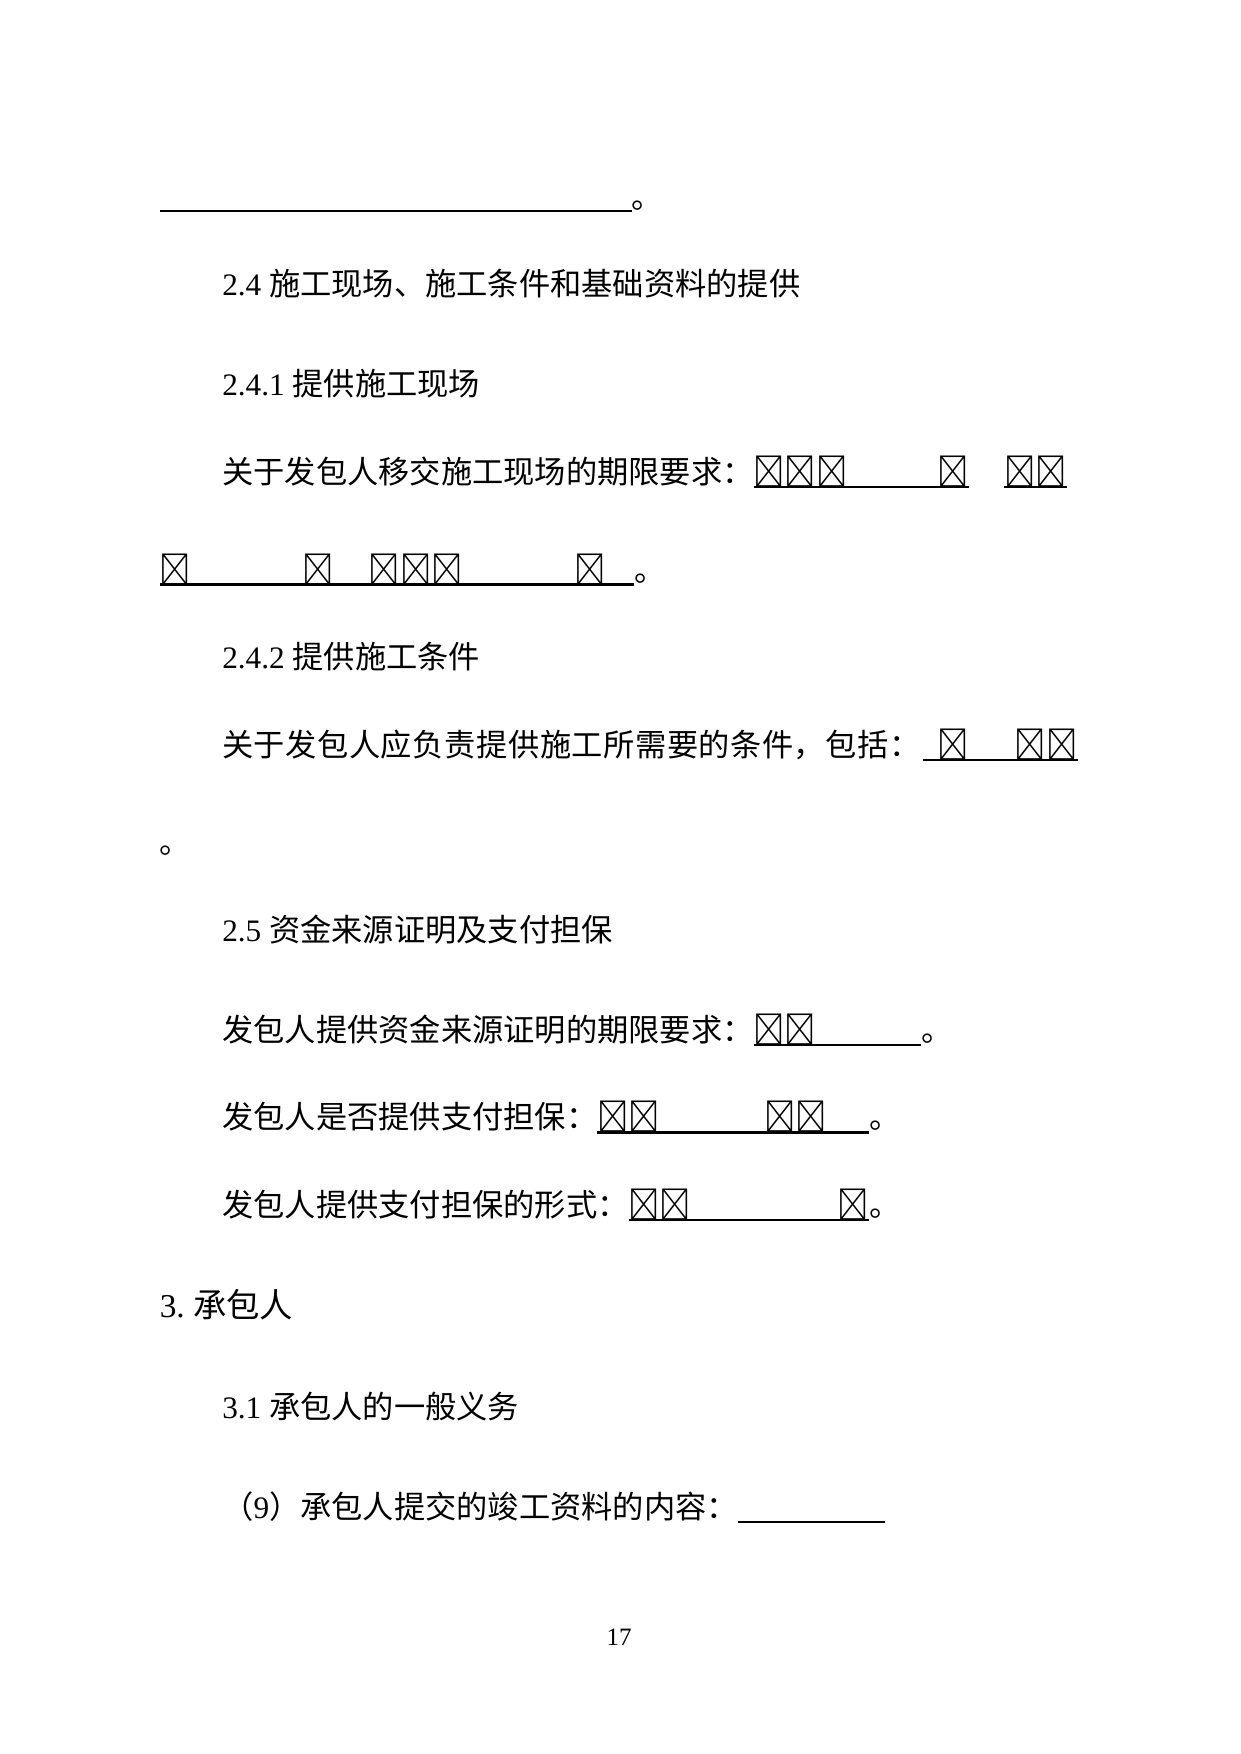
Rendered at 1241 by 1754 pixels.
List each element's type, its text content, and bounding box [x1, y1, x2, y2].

text （9）承包人提交的竣工资料的内容： [159, 1472, 1078, 1537]
text 2.4 施工现场、施工条件和基础资料的提供 [159, 249, 1078, 314]
subtitle 3. 承包人 [159, 1271, 1078, 1336]
text 2.4.2 提供施工条件 [159, 622, 1078, 687]
text 关于发包人移交施工现场的期限要求：      。 [159, 437, 1078, 600]
text 3.1 承包人的一般义务 [159, 1372, 1078, 1437]
text 2.4.1 提供施工现场 [159, 350, 1078, 415]
text 发包人是否提供支付担保：  。 [159, 1083, 1078, 1148]
text 发包人提供资金来源证明的期限要求： 。 [159, 995, 1078, 1060]
text  。 [159, 162, 1078, 227]
text 关于发包人应负责提供施工所需要的条件，包括：   。 [159, 710, 1078, 872]
text 2.5 资金来源证明及支付担保 [159, 895, 1078, 960]
text 发包人提供支付担保的形式： 。 [159, 1170, 1078, 1235]
